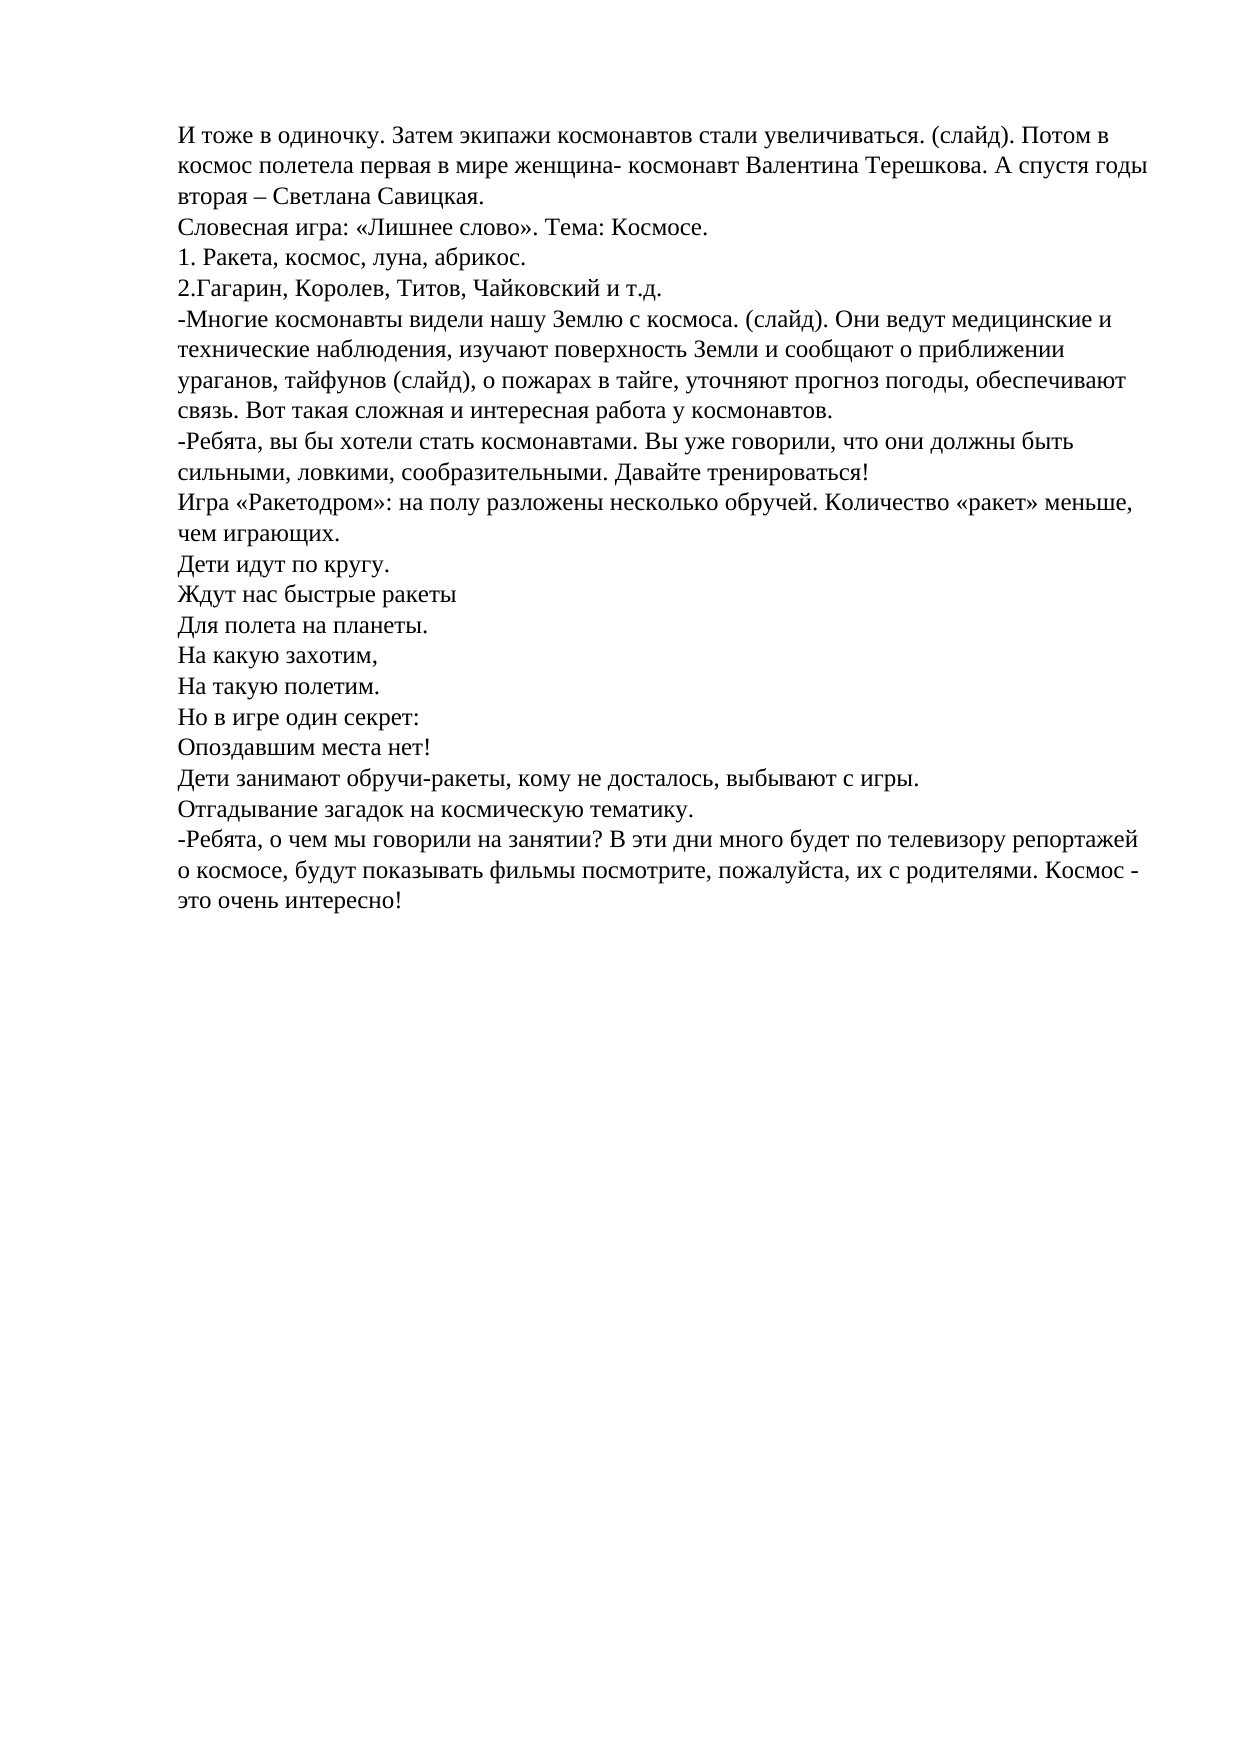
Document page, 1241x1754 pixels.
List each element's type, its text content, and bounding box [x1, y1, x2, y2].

text -Ребята, вы бы хотели стать космонавтами. Вы уже говорили, что они должны быть сильными, ловкими, сообразительными. Давайте тренироваться! [177, 424, 1152, 486]
text Опоздавшим места нет! [177, 731, 1152, 761]
text Для полета на планеты. [177, 608, 1152, 639]
text Но в игре один секрет: [177, 700, 1152, 731]
text Ждут нас быстрые ракеты [177, 577, 1152, 608]
text На такую полетим. [177, 669, 1152, 700]
text Отгадывание загадок на космическую тематику. [177, 792, 1152, 822]
text На какую захотим, [177, 639, 1152, 669]
text И тоже в одиночку. Затем экипажи космонавтов стали увеличиваться. (слайд). Потом в космос полетела первая в мире женщина- космонавт Валентина Терешкова. А спустя годы вторая – Светлана Савицкая. [177, 118, 1152, 210]
text Словесная игра: «Лишнее слово». Тема: Космосе. [177, 210, 1152, 241]
text -Многие космонавты видели нашу Землю с космоса. (слайд). Они ведут медицинские и технические наблюдения, изучают поверхность Земли и сообщают о приближении ураганов, тайфунов (слайд), о пожарах в тайге, уточняют прогноз погоды, обеспечивают связь. Вот такая сложная и интересная работа у космонавтов. [177, 302, 1152, 424]
text 2.Гагарин, Королев, Титов, Чайковский и т.д. [177, 271, 1152, 302]
text Дети идут по кругу. [177, 547, 1152, 577]
text Игра «Ракетодром»: на полу разложены несколько обручей. Количество «ракет» меньше, чем играющих. [177, 486, 1152, 547]
text -Ребята, о чем мы говорили на занятии? В эти дни много будет по телевизору репортажей о космосе, будут показывать фильмы посмотрите, пожалуйста, их с родителями. Космос -это очень интересно! [177, 822, 1152, 914]
text 1. Ракета, космос, луна, абрикос. [177, 241, 1152, 271]
text Дети занимают обручи-ракеты, кому не досталось, выбывают с игры. [177, 761, 1152, 792]
